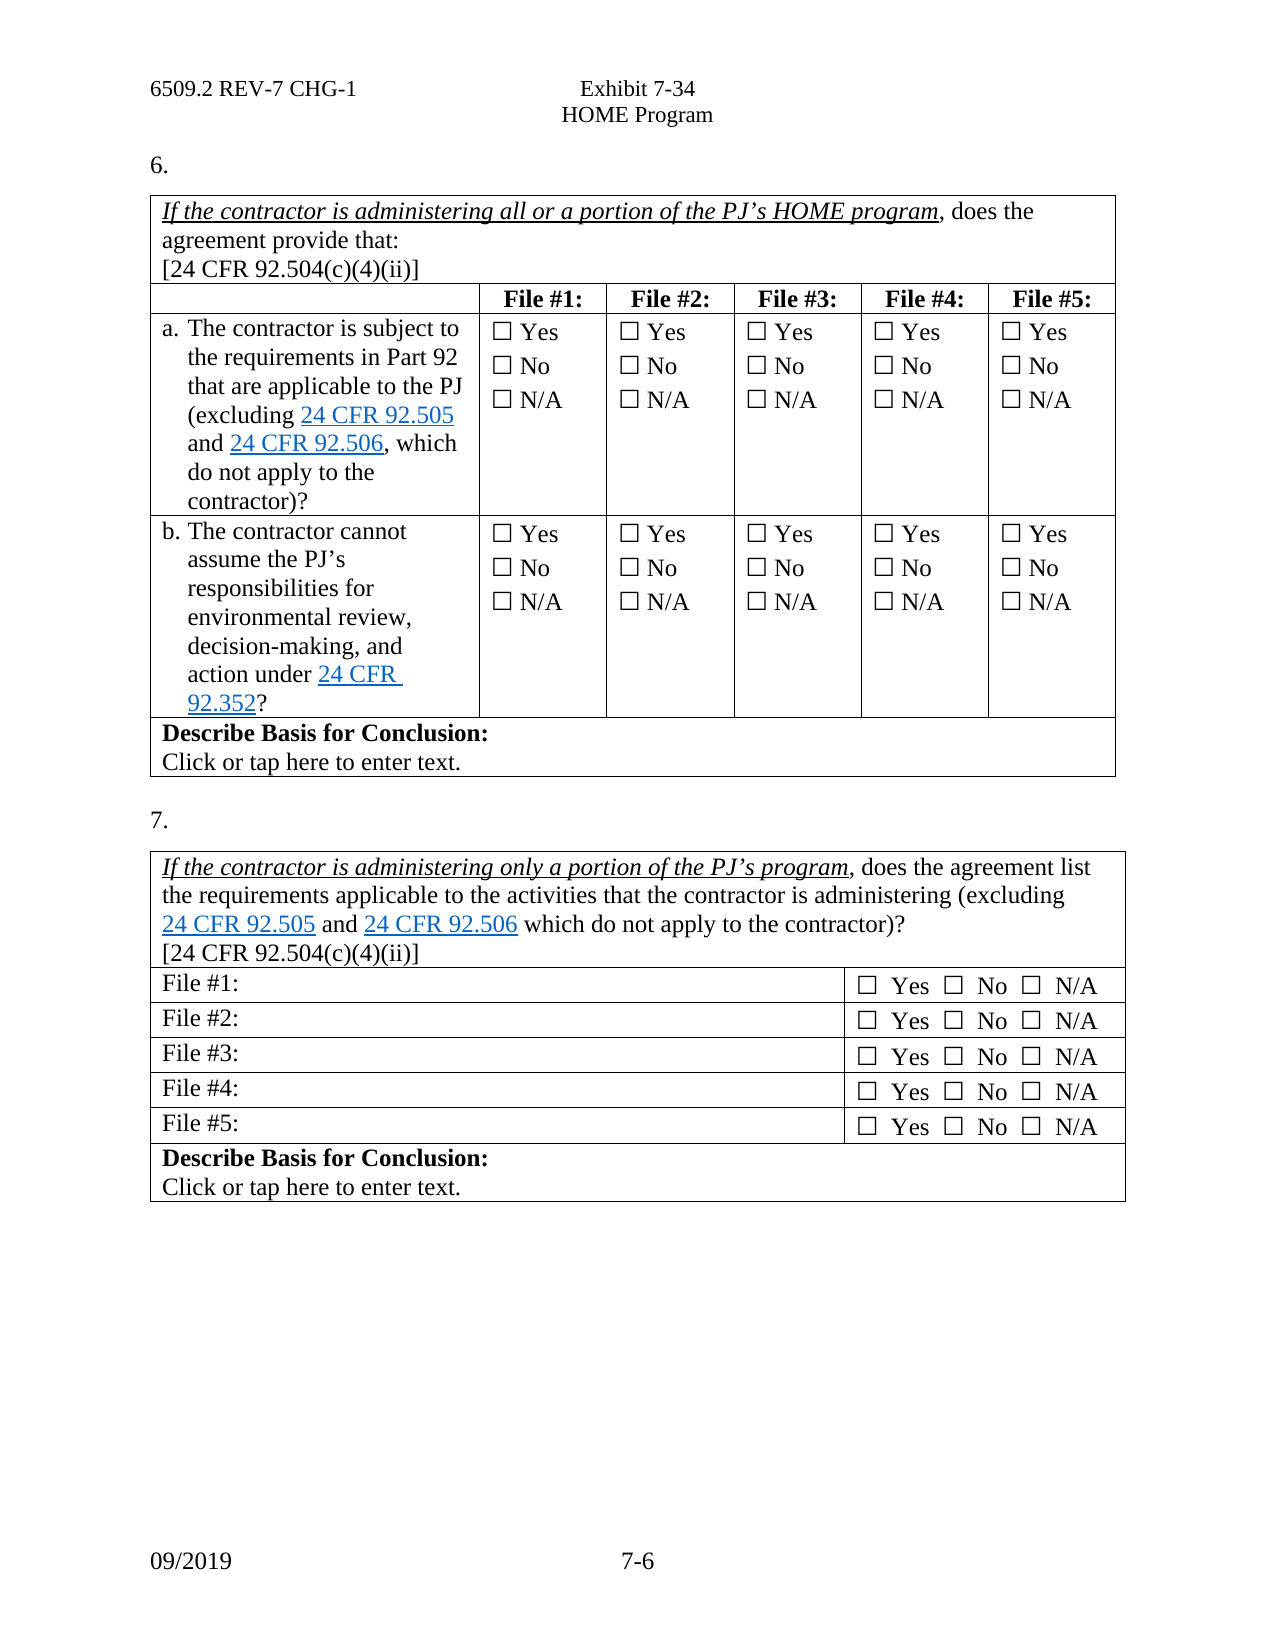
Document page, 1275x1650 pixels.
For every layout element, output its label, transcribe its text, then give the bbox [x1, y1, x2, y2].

table_cell File #5: [151, 1108, 844, 1142]
table_cell Yes No N/A [607, 314, 734, 515]
table_cell Yes No N/A [845, 1108, 1125, 1142]
text 6. [150, 150, 1125, 179]
table_cell File #2: [607, 284, 734, 312]
table_cell Yes No N/A [845, 1073, 1125, 1107]
table_cell Yes No N/A [862, 314, 988, 515]
table_cell Describe Basis for Conclusion: [151, 718, 1115, 776]
table_cell Yes No N/A [735, 516, 861, 717]
table_cell Yes No N/A [989, 516, 1115, 717]
table_cell File #3: [151, 1038, 844, 1072]
table_cell Describe Basis for Conclusion: [151, 1144, 1125, 1201]
table_header If the contractor is administering only a portion of the PJ’s program, does the agreement list the requirements applicable to the activities that the contractor is administering (excluding 24 CFR 92.505 and 24 CFR 92.506 which do not apply to the contractor)? [24 CFR 92.504(c)(4)(ii)] [151, 852, 1125, 967]
table_cell File #5: [989, 284, 1115, 312]
table_cell Yes No N/A [845, 1003, 1125, 1037]
table_cell File #2: [151, 1003, 844, 1037]
table_cell The contractor cannot assume the PJ’s responsibilities for environmental review, decision-making, and action under 24 CFR 92.352? [151, 516, 479, 717]
table_cell File #4: [862, 284, 988, 312]
table_cell Yes No N/A [480, 516, 606, 717]
table_cell File #1: [480, 284, 606, 312]
table_cell Yes No N/A [607, 516, 734, 717]
table_cell File #3: [735, 284, 861, 312]
table_cell File #1: [151, 968, 844, 1002]
table_cell Yes No N/A [845, 1038, 1125, 1072]
table_cell Yes No N/A [845, 968, 1125, 1002]
table_cell Yes No N/A [989, 314, 1115, 515]
table_cell File #4: [151, 1073, 844, 1107]
table_cell Yes No N/A [480, 314, 606, 515]
table_header If the contractor is administering all or a portion of the PJ’s HOME program, does the agreement provide that: [24 CFR 92.504(c)(4)(ii)] [151, 196, 1115, 283]
table_cell Yes No N/A [735, 314, 861, 515]
table_cell The contractor is subject to the requirements in Part 92 that are applicable to the PJ (excluding 24 CFR 92.505 and 24 CFR 92.506, which do not apply to the contractor)? [151, 314, 479, 515]
text 7. [150, 805, 1125, 834]
table_cell [151, 284, 479, 312]
table_cell Yes No N/A [862, 516, 988, 717]
